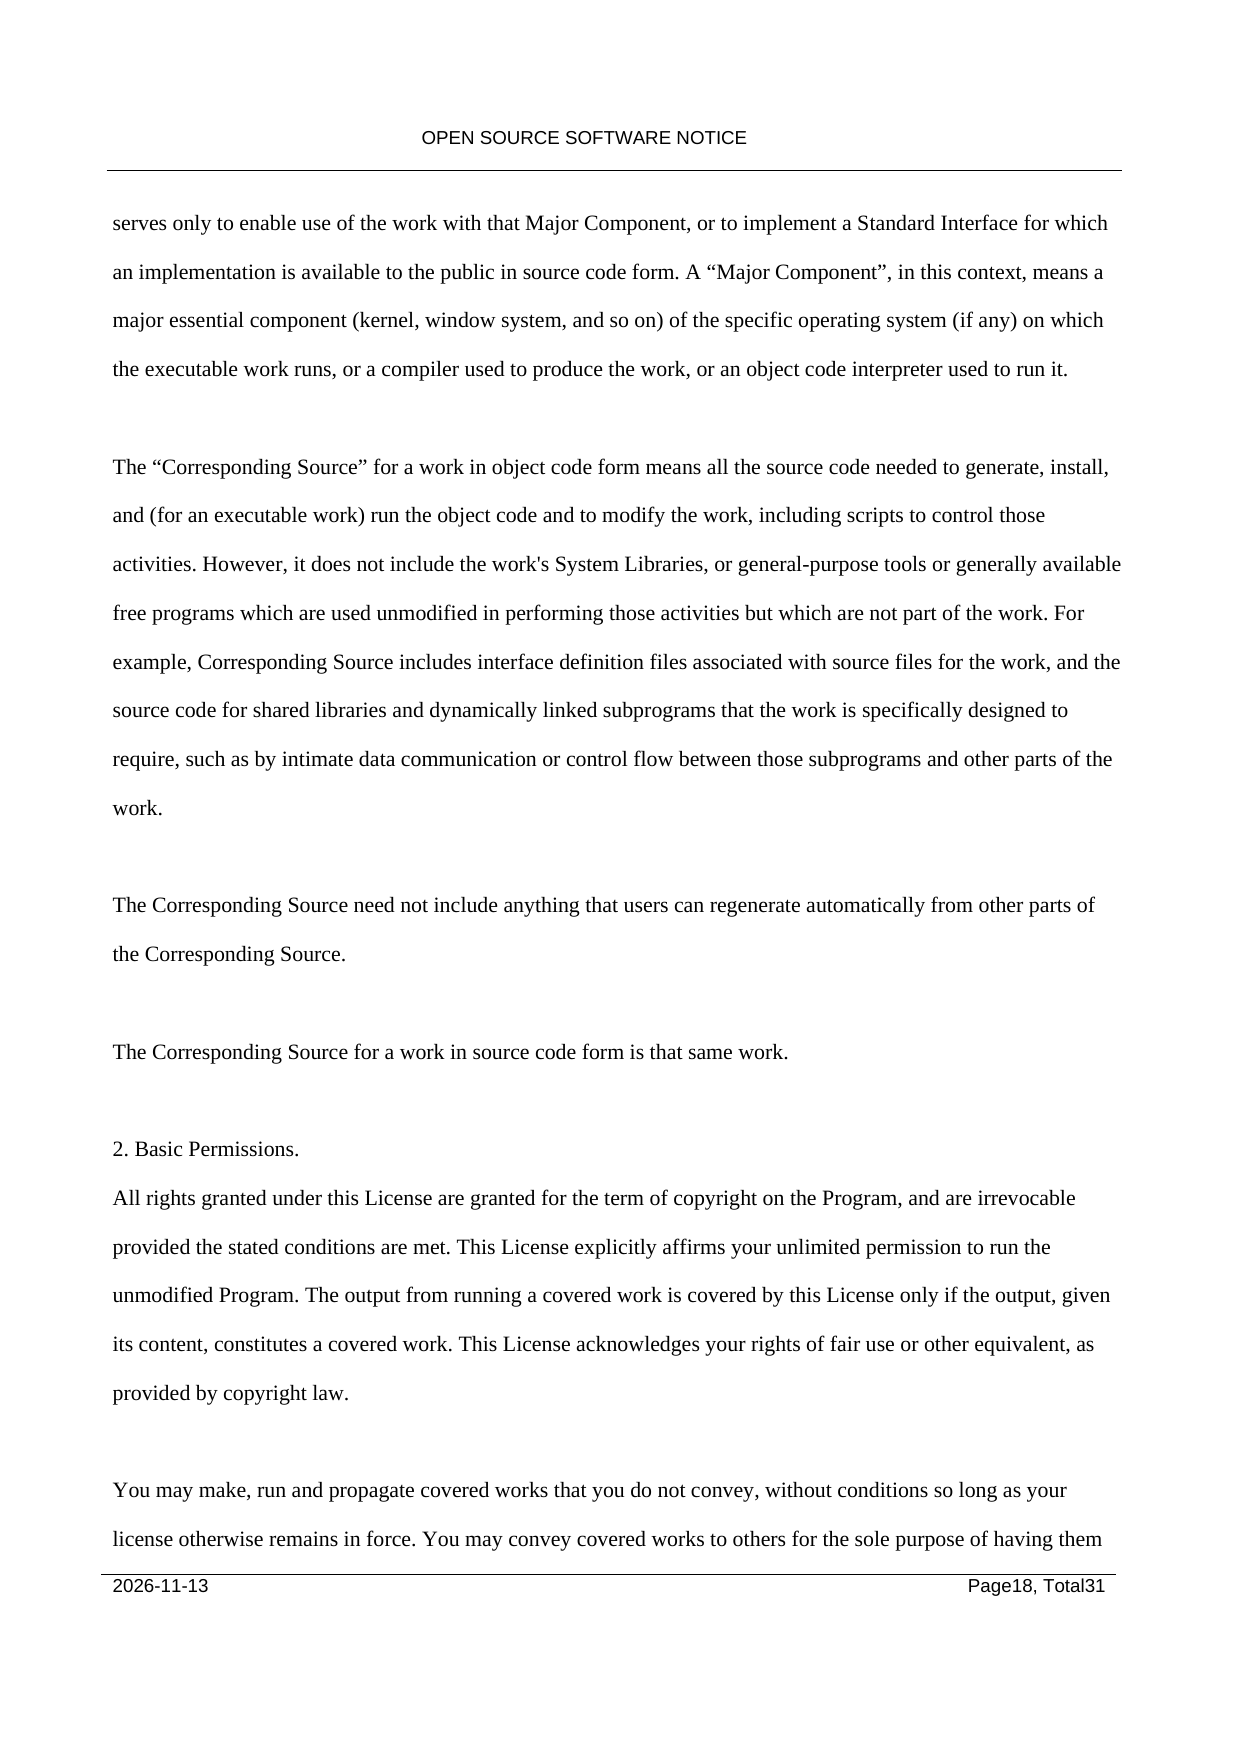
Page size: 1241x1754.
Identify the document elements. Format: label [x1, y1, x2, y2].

text [112, 206, 1128, 1555]
